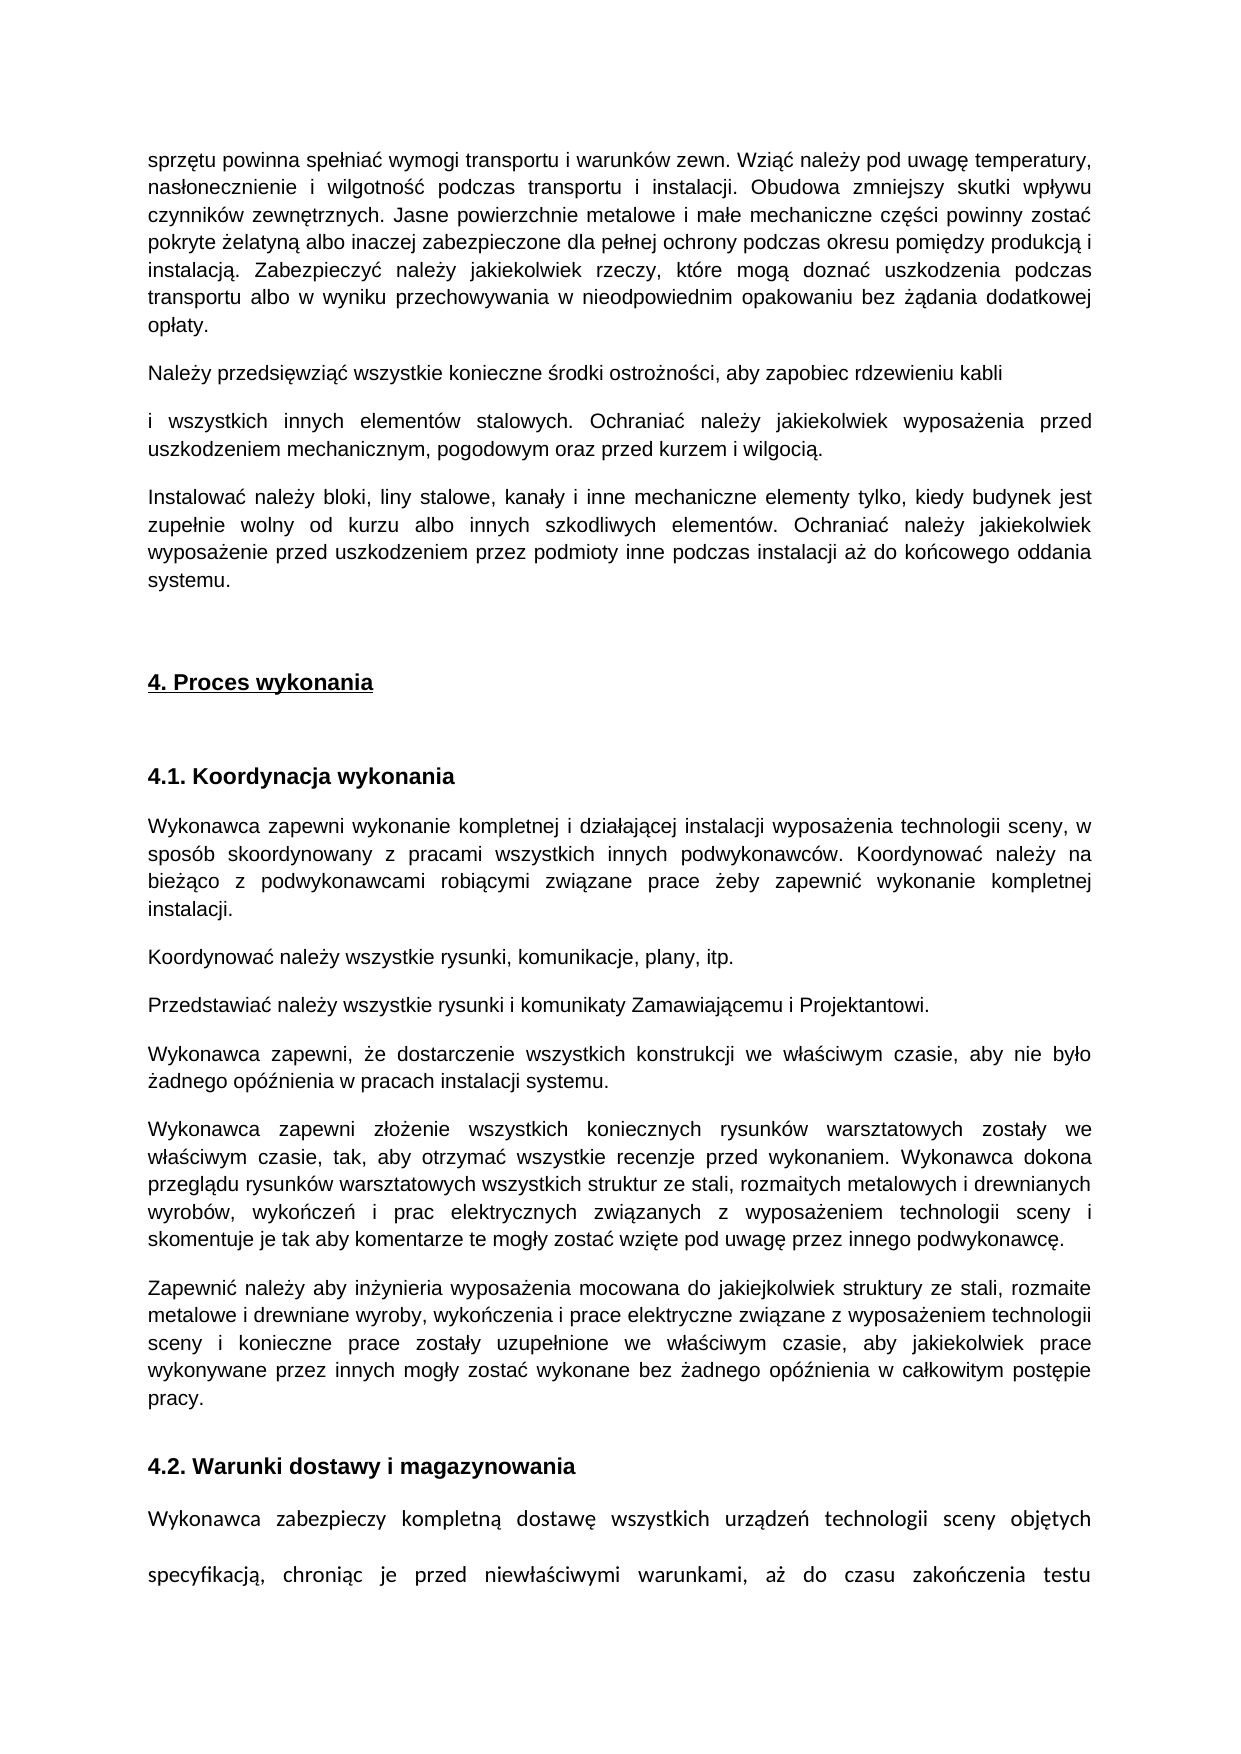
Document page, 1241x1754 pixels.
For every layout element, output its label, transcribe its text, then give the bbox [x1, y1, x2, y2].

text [148, 148, 1093, 337]
text Zapewnić należy aby inżynieria wyposażenia mocowana do jakiejkolwiek struktury ze stali, rozmaite metalowe i drewniane wyroby, wykończenia i prace elektryczne związane z wyposażeniem technologii sceny i konieczne prace zostały uzupełnione we właściwym czasie, aby jakiekolwiek prace wykonywane przez innych mogły zostać wykonane bez żadnego opóźnienia w całkowitym postępie pracy. [148, 1276, 1093, 1409]
text Należy przedsięwziąć wszystkie konieczne środki ostrożności, aby zapobiec rdzewieniu kabli [148, 361, 1093, 385]
text 4.1. Koordynacja wykonania [148, 763, 1093, 789]
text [148, 1504, 1093, 1588]
text Koordynować należy wszystkie rysunki, komunikacje, plany, itp. [148, 945, 1093, 969]
text 4. Proces wykonania [148, 669, 1093, 695]
text Wykonawca zapewni, że dostarczenie wszystkich konstrukcji we właściwym czasie, aby nie było żadnego opóźnienia w pracach instalacji systemu. [148, 1041, 1093, 1093]
text Przedstawiać należy wszystkie rysunki i komunikaty Zamawiającemu i Projektantowi. [148, 993, 1093, 1017]
text Wykonawca zapewni złożenie wszystkich koniecznych rysunków warsztatowych zostały we właściwym czasie, tak, aby otrzymać wszystkie recenzje przed wykonaniem. Wykonawca dokona przeglądu rysunków warsztatowych wszystkich struktur ze stali, rozmaitych metalowych i drewnianych wyrobów, wykończeń i prac elektrycznych związanych z wyposażeniem technologii sceny i skomentuje je tak aby komentarze te mogły zostać wzięte pod uwagę przez innego podwykonawcę. [148, 1117, 1093, 1251]
text Wykonawca zapewni wykonanie kompletnej i działającej instalacji wyposażenia technologii sceny, w sposób skoordynowany z pracami wszystkich innych podwykonawców. Koordynować należy na bieżąco z podwykonawcami robiącymi związane prace żeby zapewnić wykonanie kompletnej instalacji. [148, 814, 1093, 920]
text Instalować należy bloki, liny stalowe, kanały i inne mechaniczne elementy tylko, kiedy budynek jest zupełnie wolny od kurzu albo innych szkodliwych elementów. Ochraniać należy jakiekolwiek wyposażenie przed uszkodzeniem przez podmioty inne podczas instalacji aż do końcowego oddania systemu. [148, 485, 1093, 592]
text 4.2. Warunki dostawy i magazynowania [148, 1453, 1093, 1479]
text i wszystkich innych elementów stalowych. Ochraniać należy jakiekolwiek wyposażenia przed uszkodzeniem mechanicznym, pogodowym oraz przed kurzem i wilgocią. [148, 409, 1093, 461]
